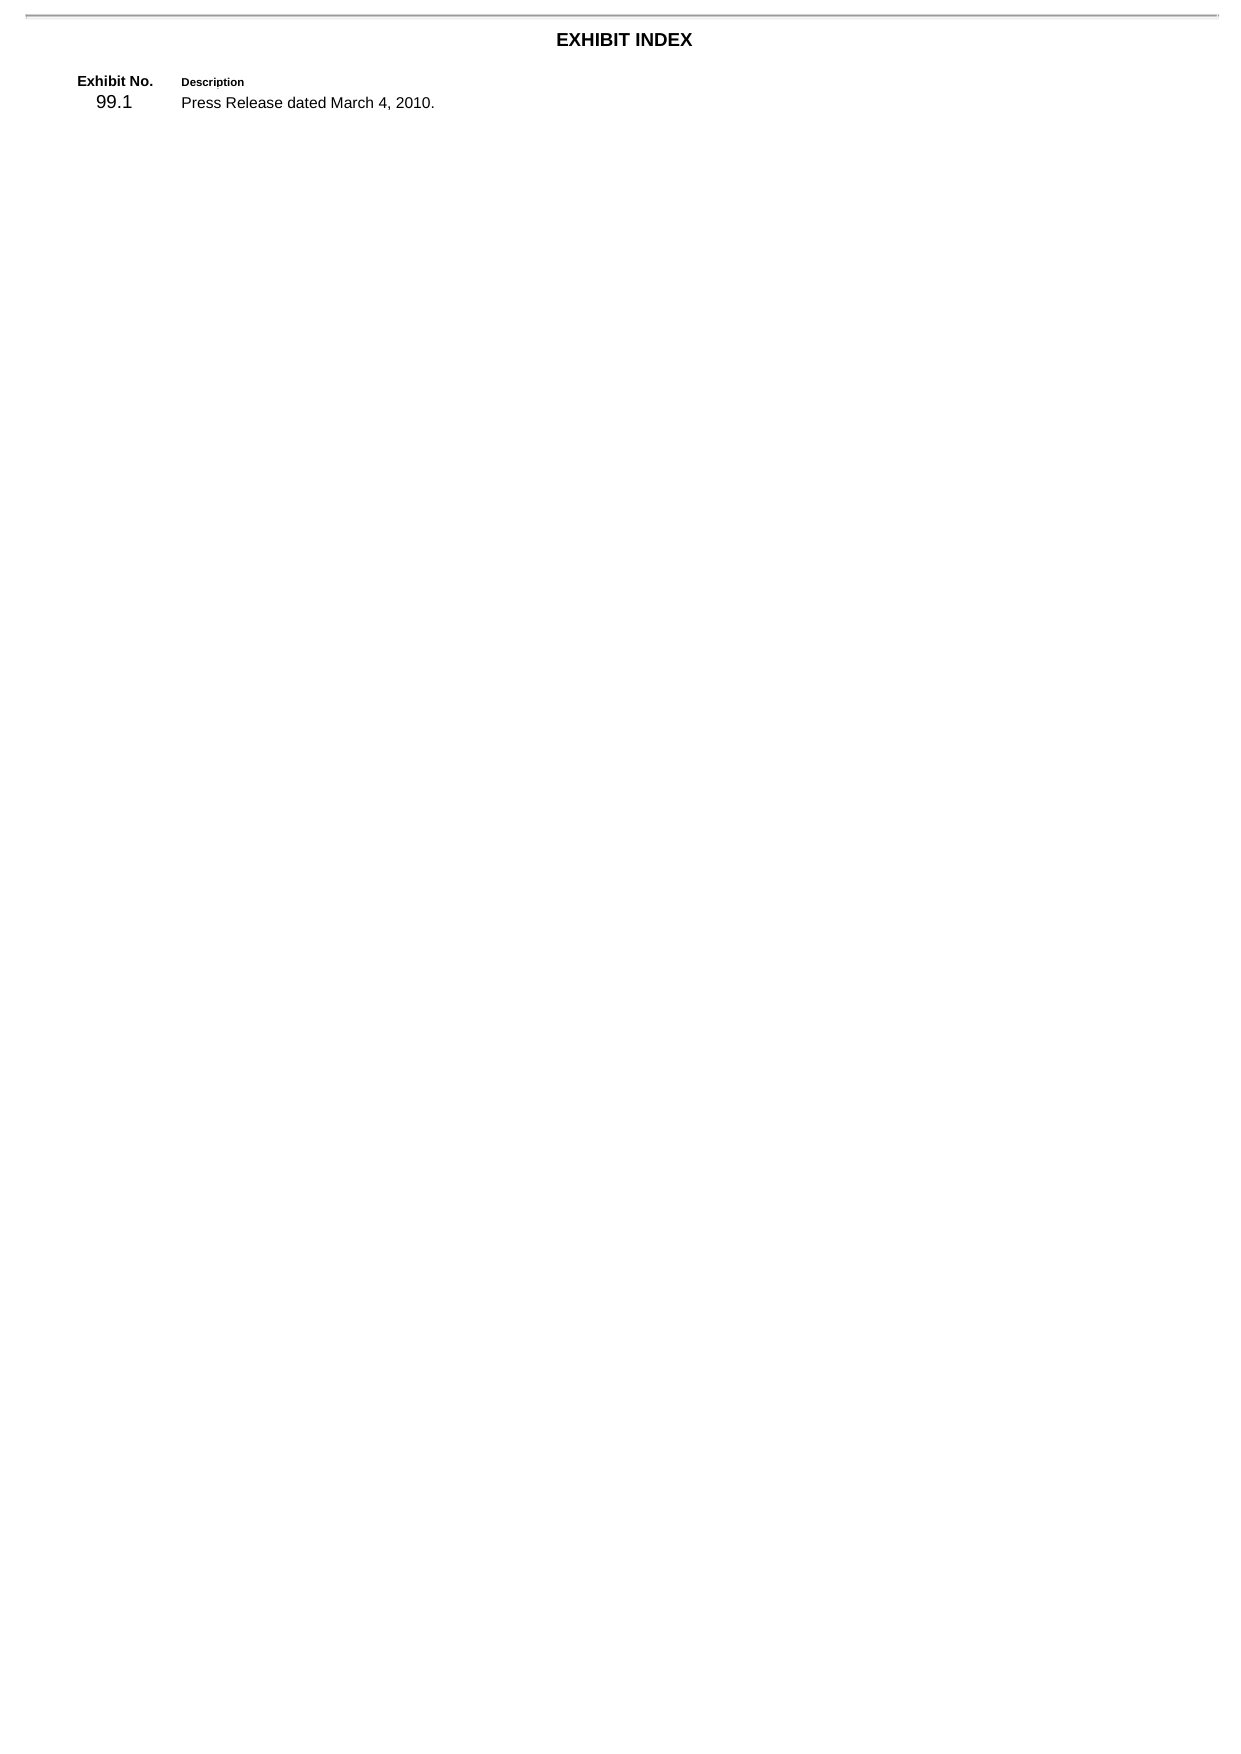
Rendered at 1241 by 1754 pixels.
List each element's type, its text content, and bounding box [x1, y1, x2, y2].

text 99.1 Press Release dated March 4, 2010. [96, 90, 1090, 112]
picture [23, 14, 1220, 21]
text Exhibit No. Description [77, 72, 1090, 89]
text EXHIBIT INDEX [77, 28, 692, 50]
